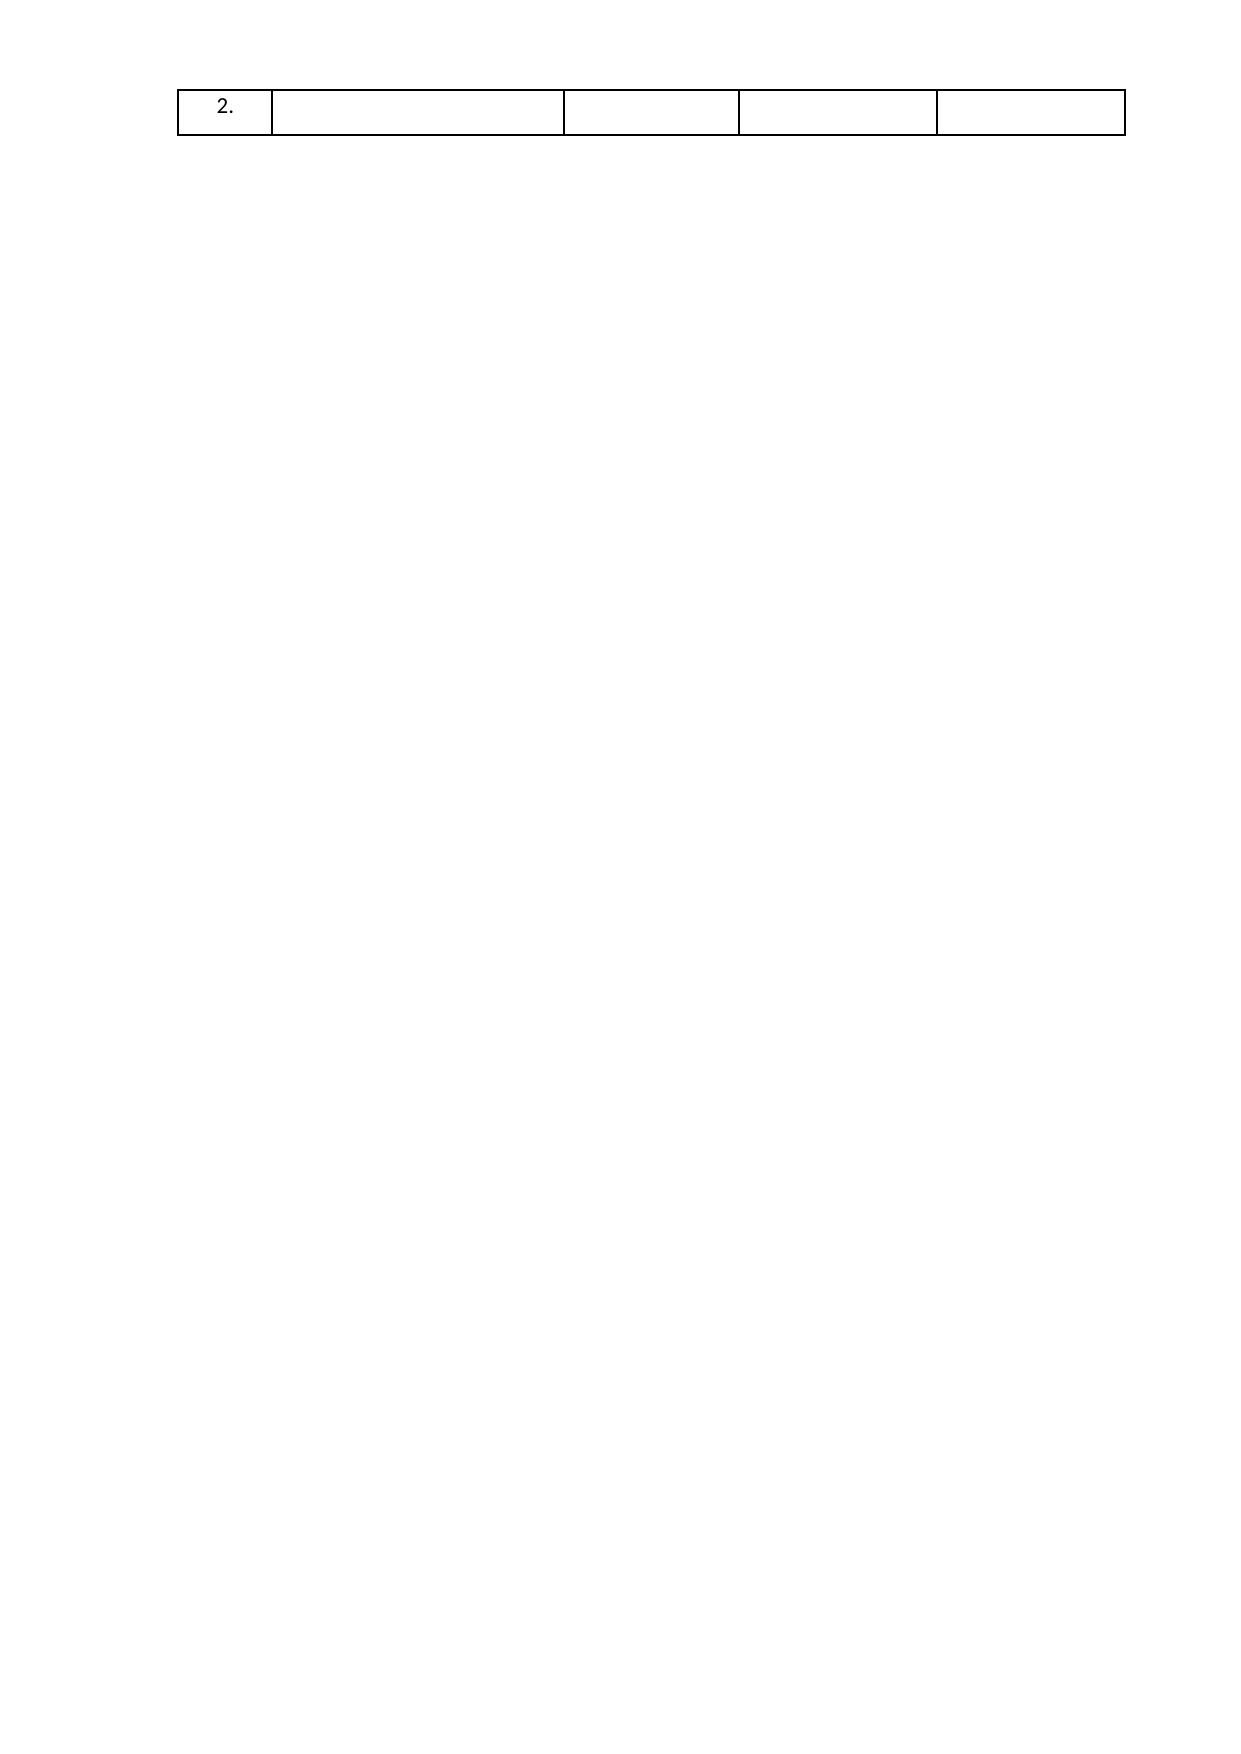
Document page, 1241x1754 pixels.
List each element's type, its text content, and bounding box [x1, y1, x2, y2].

table_cell 2. [179, 91, 271, 134]
table_cell [938, 91, 1124, 134]
table_cell [565, 91, 738, 134]
table_cell [273, 91, 563, 134]
table_cell [740, 91, 936, 134]
